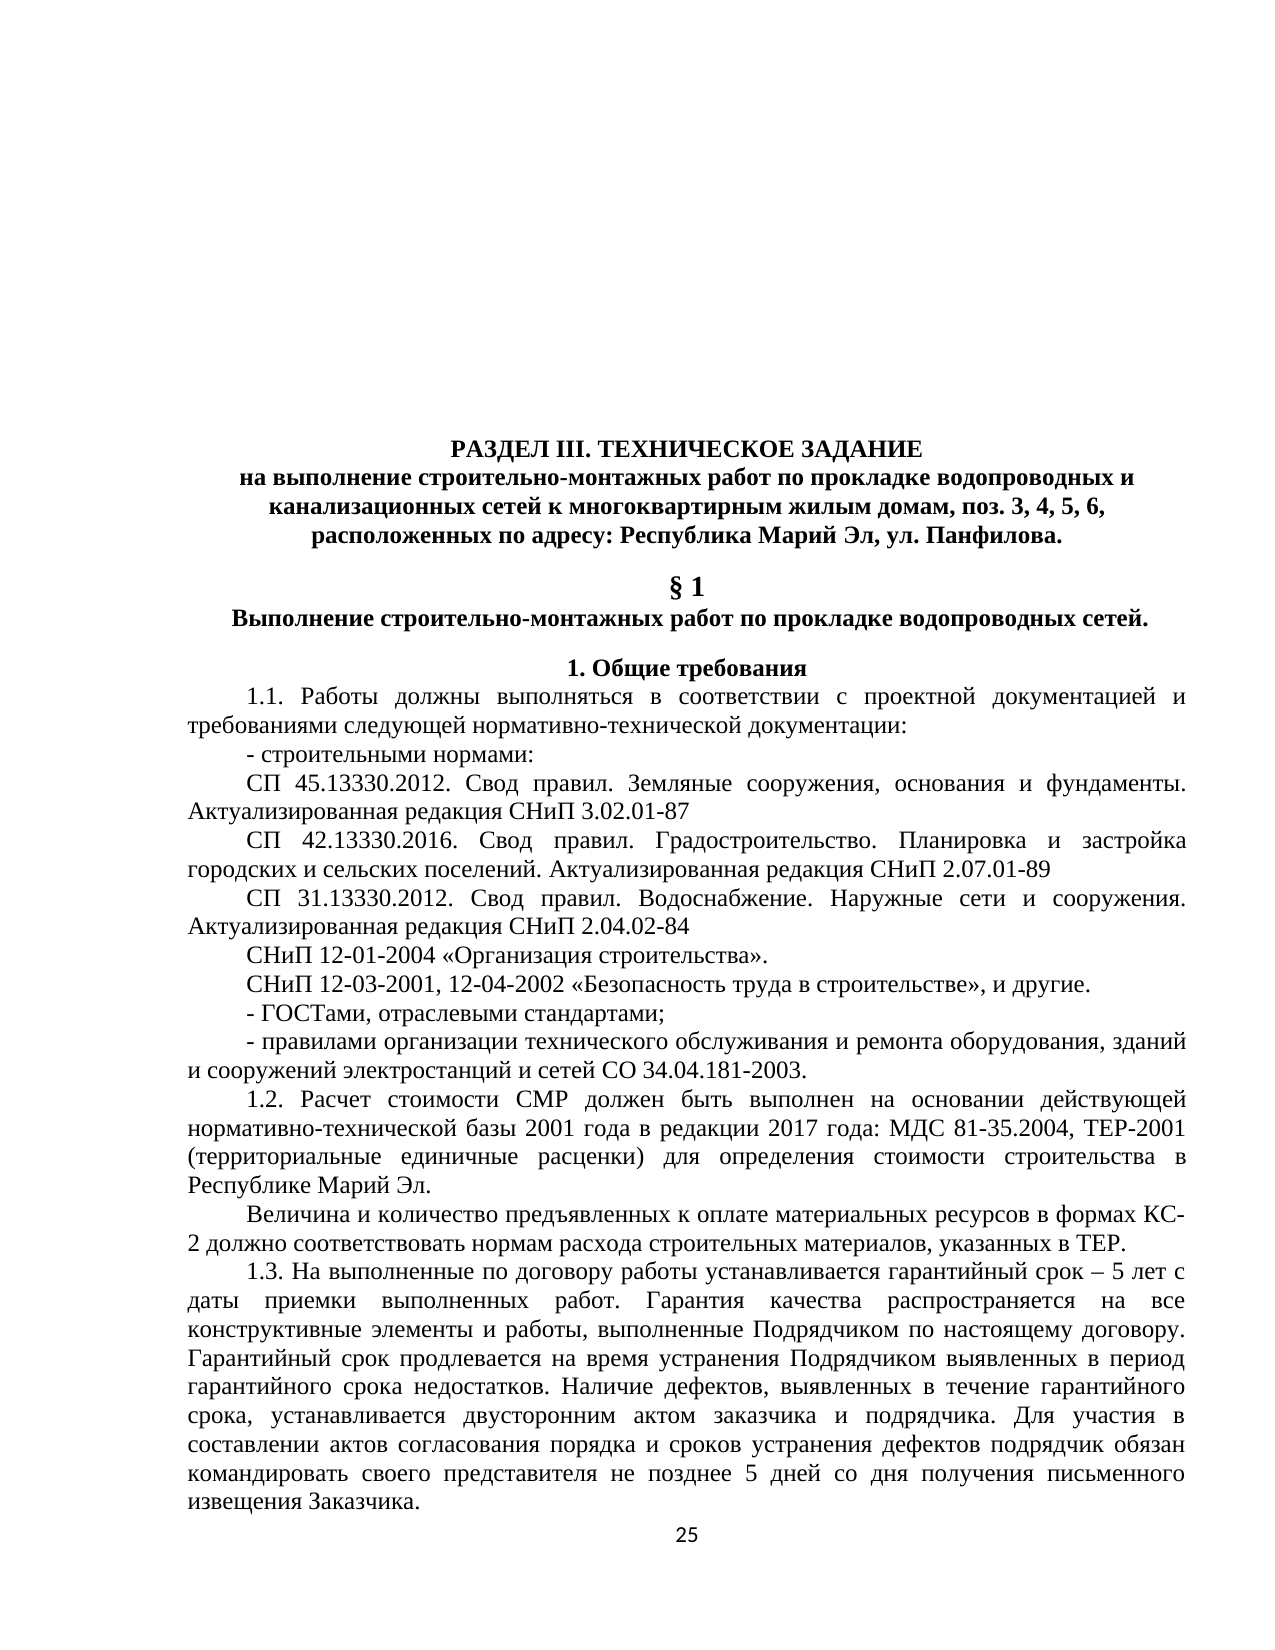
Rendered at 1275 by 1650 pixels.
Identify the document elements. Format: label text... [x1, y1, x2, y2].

text 1. Общие требования [187, 653, 1186, 681]
text 1.2. Расчет стоимости СМР должен быть выполнен на основании действующей нормативно-технической базы 2001 года в редакции 2017 года: МДС 81-35.2004, ТЕР-2001 (территориальные единичные расценки) для определения стоимости строительства в Республике Марий Эл. [187, 1084, 1186, 1199]
text РАЗДЕЛ III. ТЕХНИЧЕСКОЕ ЗАДАНИЕ [187, 434, 1186, 462]
text Величина и количество предъявленных к оплате материальных ресурсов в формах КС-2 должно соответствовать нормам расхода строительных материалов, указанных в ТЕР. [187, 1199, 1186, 1256]
text СП 42.13330.2016. Свод правил. Градостроительство. Планировка и застройка городских и сельских поселений. Актуализированная редакция СНиП 2.07.01-89 [187, 825, 1186, 883]
text - ГОСТами, отраслевыми стандартами; [187, 998, 1186, 1026]
text Выполнение строительно-монтажных работ по прокладке водопроводных сетей. [187, 603, 1186, 632]
text СНиП 12-03-2001, 12-04-2002 «Безопасность труда в строительстве», и другие. [187, 969, 1186, 998]
text 1.1. Работы должны выполняться в соответствии с проектной документацией и требованиями следующей нормативно-технической документации: [187, 681, 1186, 739]
text - правилами организации технического обслуживания и ремонта оборудования, зданий и сооружений электростанций и сетей СО 34.04.181-2003. [187, 1026, 1186, 1084]
text § 1 [187, 569, 1186, 603]
text на выполнение строительно-монтажных работ по прокладке водопроводных и канализационных сетей к многоквартирным жилым домам, поз. 3, 4, 5, 6, расположенных по адресу: Республика Марий Эл, ул. Панфилова. [187, 462, 1186, 549]
text - строительными нормами: [187, 739, 1186, 768]
text СП 31.13330.2012. Свод правил. Водоснабжение. Наружные сети и сооружения. Актуализированная редакция СНиП 2.04.02-84 [187, 883, 1186, 940]
text СП 45.13330.2012. Свод правил. Земляные сооружения, основания и фундаменты. Актуализированная редакция СНиП 3.02.01-87 [187, 768, 1186, 825]
text СНиП 12-01-2004 «Организация строительства». [187, 940, 1186, 969]
text 1.3. На выполненные по договору работы устанавливается гарантийный срок – 5 лет с даты приемки выполненных работ. Гарантия качества распространяется на все конструктивные элементы и работы, выполненные Подрядчиком по настоящему договору. Гарантийный срок продлевается на время устранения Подрядчиком выявленных в период гарантийного срока недостатков. Наличие дефектов, выявленных в течение гарантийного срока, устанавливается двусторонним актом заказчика и подрядчика. Для участия в составлении актов согласования порядка и сроков устранения дефектов подрядчик обязан командировать своего представителя не позднее 5 дней со дня получения письменного извещения Заказчика. [187, 1256, 1186, 1515]
